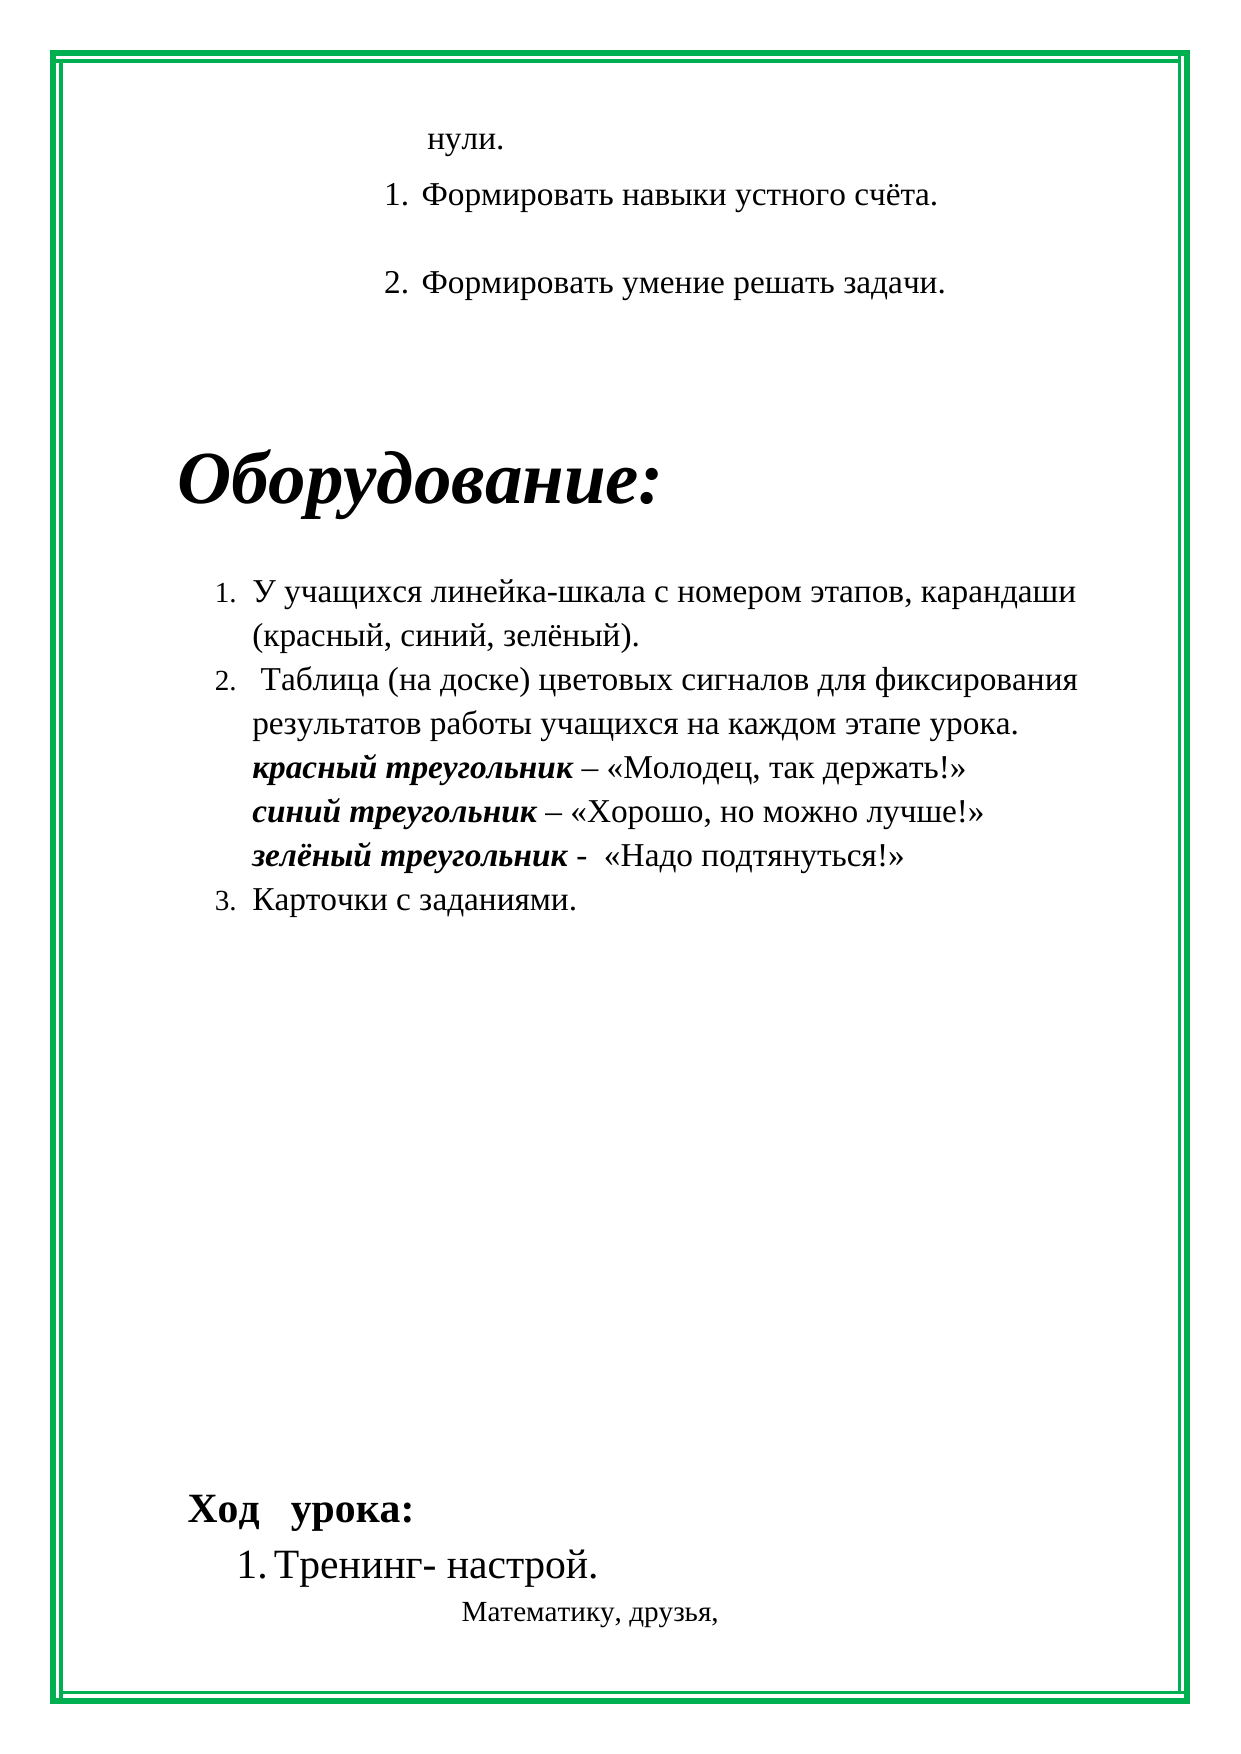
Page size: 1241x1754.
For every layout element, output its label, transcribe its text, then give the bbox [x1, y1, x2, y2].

text Оборудование: [177, 433, 1152, 520]
list зелёный треугольник - «Надо подтянуться!» [252, 836, 1152, 874]
list синий треугольник – «Хорошо, но можно лучше!» [252, 791, 1152, 830]
text Математику, друзья, [177, 1594, 1152, 1628]
list Формировать навыки устного счёта. [384, 174, 1152, 213]
list красный треугольник – «Молодец, так держать!» [252, 747, 1152, 786]
list Карточки с заданиями. [214, 879, 1152, 918]
list Тренинг- настрой. [236, 1539, 1152, 1587]
text Ход урока: [177, 1484, 1152, 1532]
text нули. [177, 118, 1152, 156]
list Формировать умение решать задачи. [384, 263, 1152, 301]
list Таблица (на доске) цветовых сигналов для фиксирования результатов работы учащихся на каждом этапе урока. [214, 659, 1152, 742]
list У учащихся линейка-шкала с номером этапов, карандаши (красный, синий, зелёный). [214, 571, 1152, 653]
